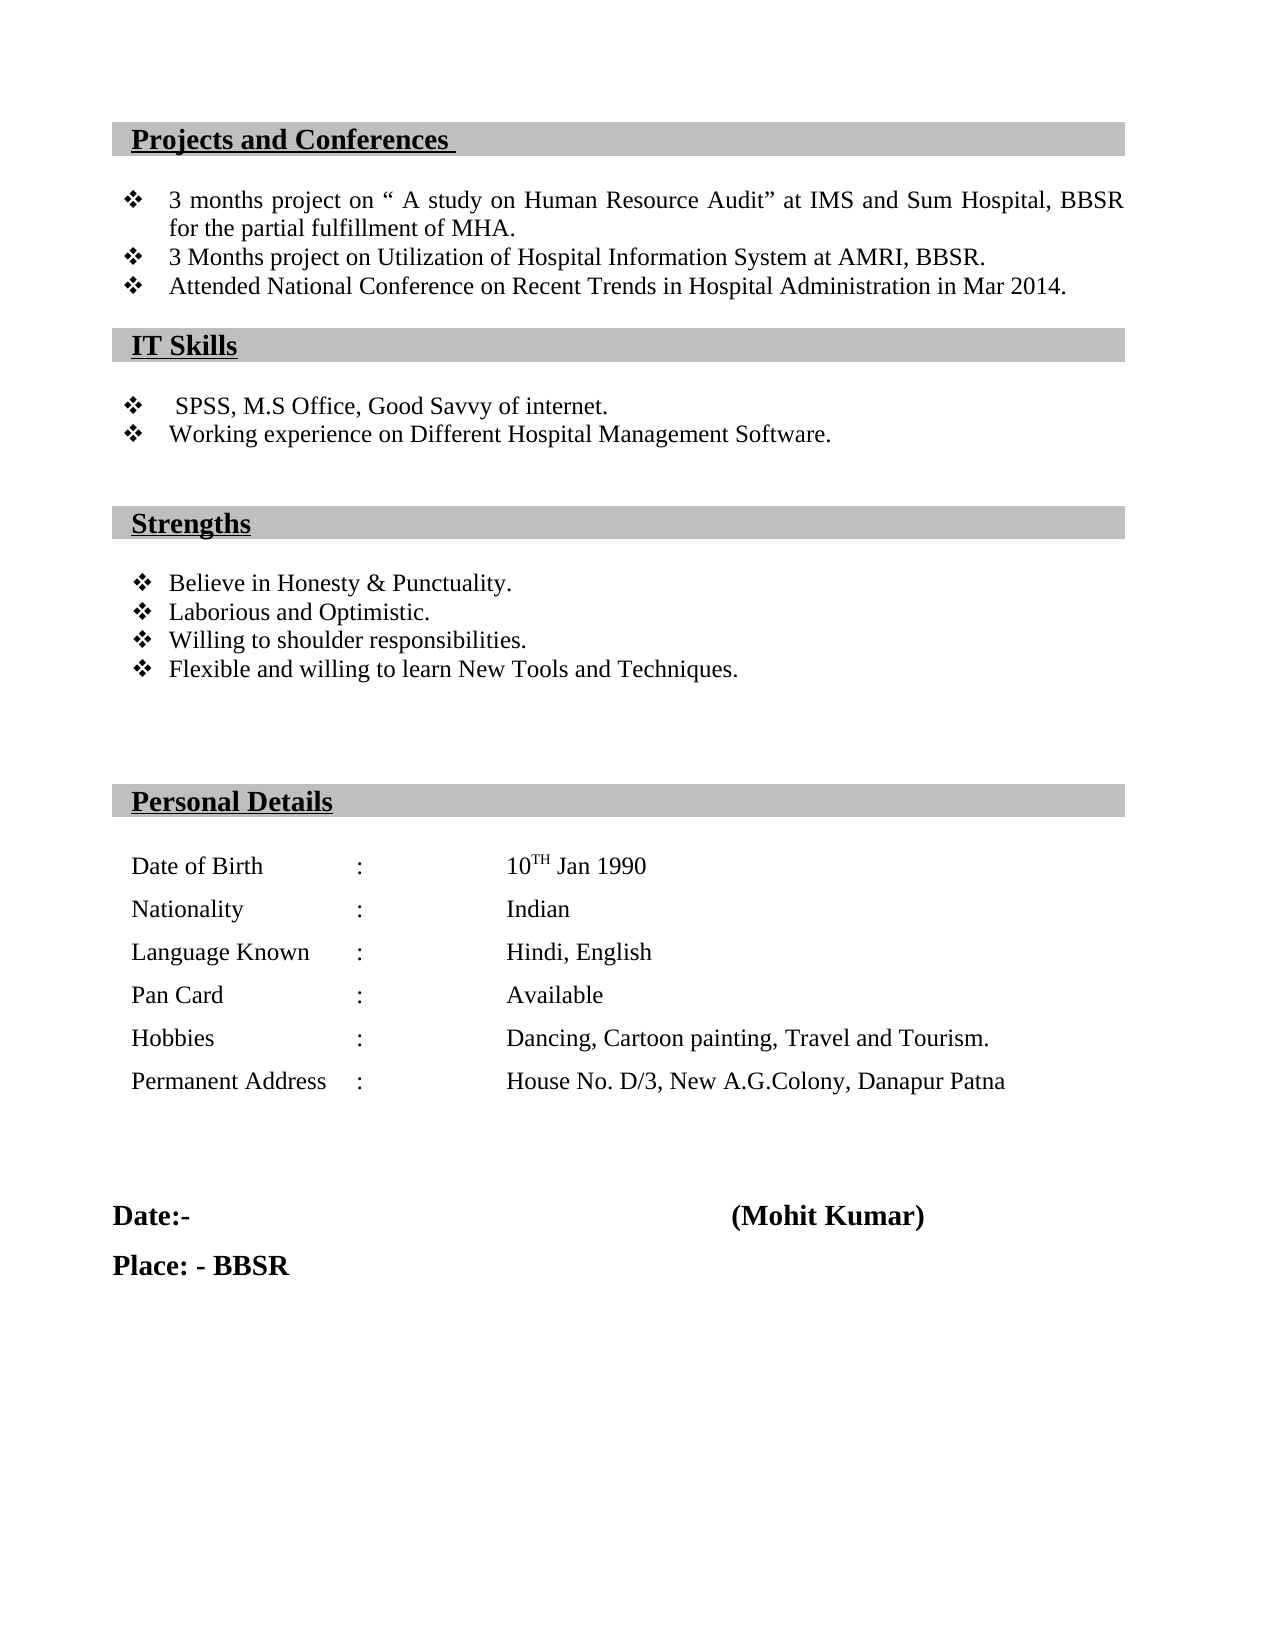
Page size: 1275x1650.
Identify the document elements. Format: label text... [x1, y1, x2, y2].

list Working experience on Different Hospital Management Software. [122, 419, 1125, 448]
list Attended National Conference on Recent Trends in Hospital Administration in Mar 2014. [122, 271, 1125, 300]
text Strengths [112, 506, 1125, 539]
text Place: - BBSR [112, 1248, 1125, 1282]
list Laborious and Optimistic. [131, 597, 1125, 626]
list Flexible and willing to learn New Tools and Techniques. [131, 654, 1125, 683]
list 3 months project on “ A study on Human Resource Audit” at IMS and Sum Hospital, BBSR for the partial fulfillment of MHA. [122, 185, 1125, 242]
text IT Skills [112, 328, 1125, 362]
list 3 Months project on Utilization of Hospital Information System at AMRI, BBSR. [122, 242, 1125, 271]
text Pan Card : Available [112, 980, 1125, 1009]
text Date:- (Mohit Kumar) [112, 1153, 1125, 1232]
text Personal Details [112, 784, 1125, 817]
text Permanent Address : House No. D/3, New A.G.Colony, Danapur Patna [131, 1066, 1125, 1095]
list SPSS, M.S Office, Good Savvy of internet. [122, 391, 1125, 419]
text Hobbies : Dancing, Cartoon painting, Travel and Tourism. [131, 1023, 1125, 1052]
text Language Known : Hindi, English [131, 937, 1125, 966]
list Willing to shoulder responsibilities. [131, 626, 1125, 654]
text Date of Birth : 10TH Jan 1990 [112, 851, 1125, 879]
text Projects and Conferences [112, 122, 1125, 156]
text Nationality : Indian [112, 894, 1125, 923]
list Believe in Honesty & Punctuality. [131, 568, 1125, 597]
